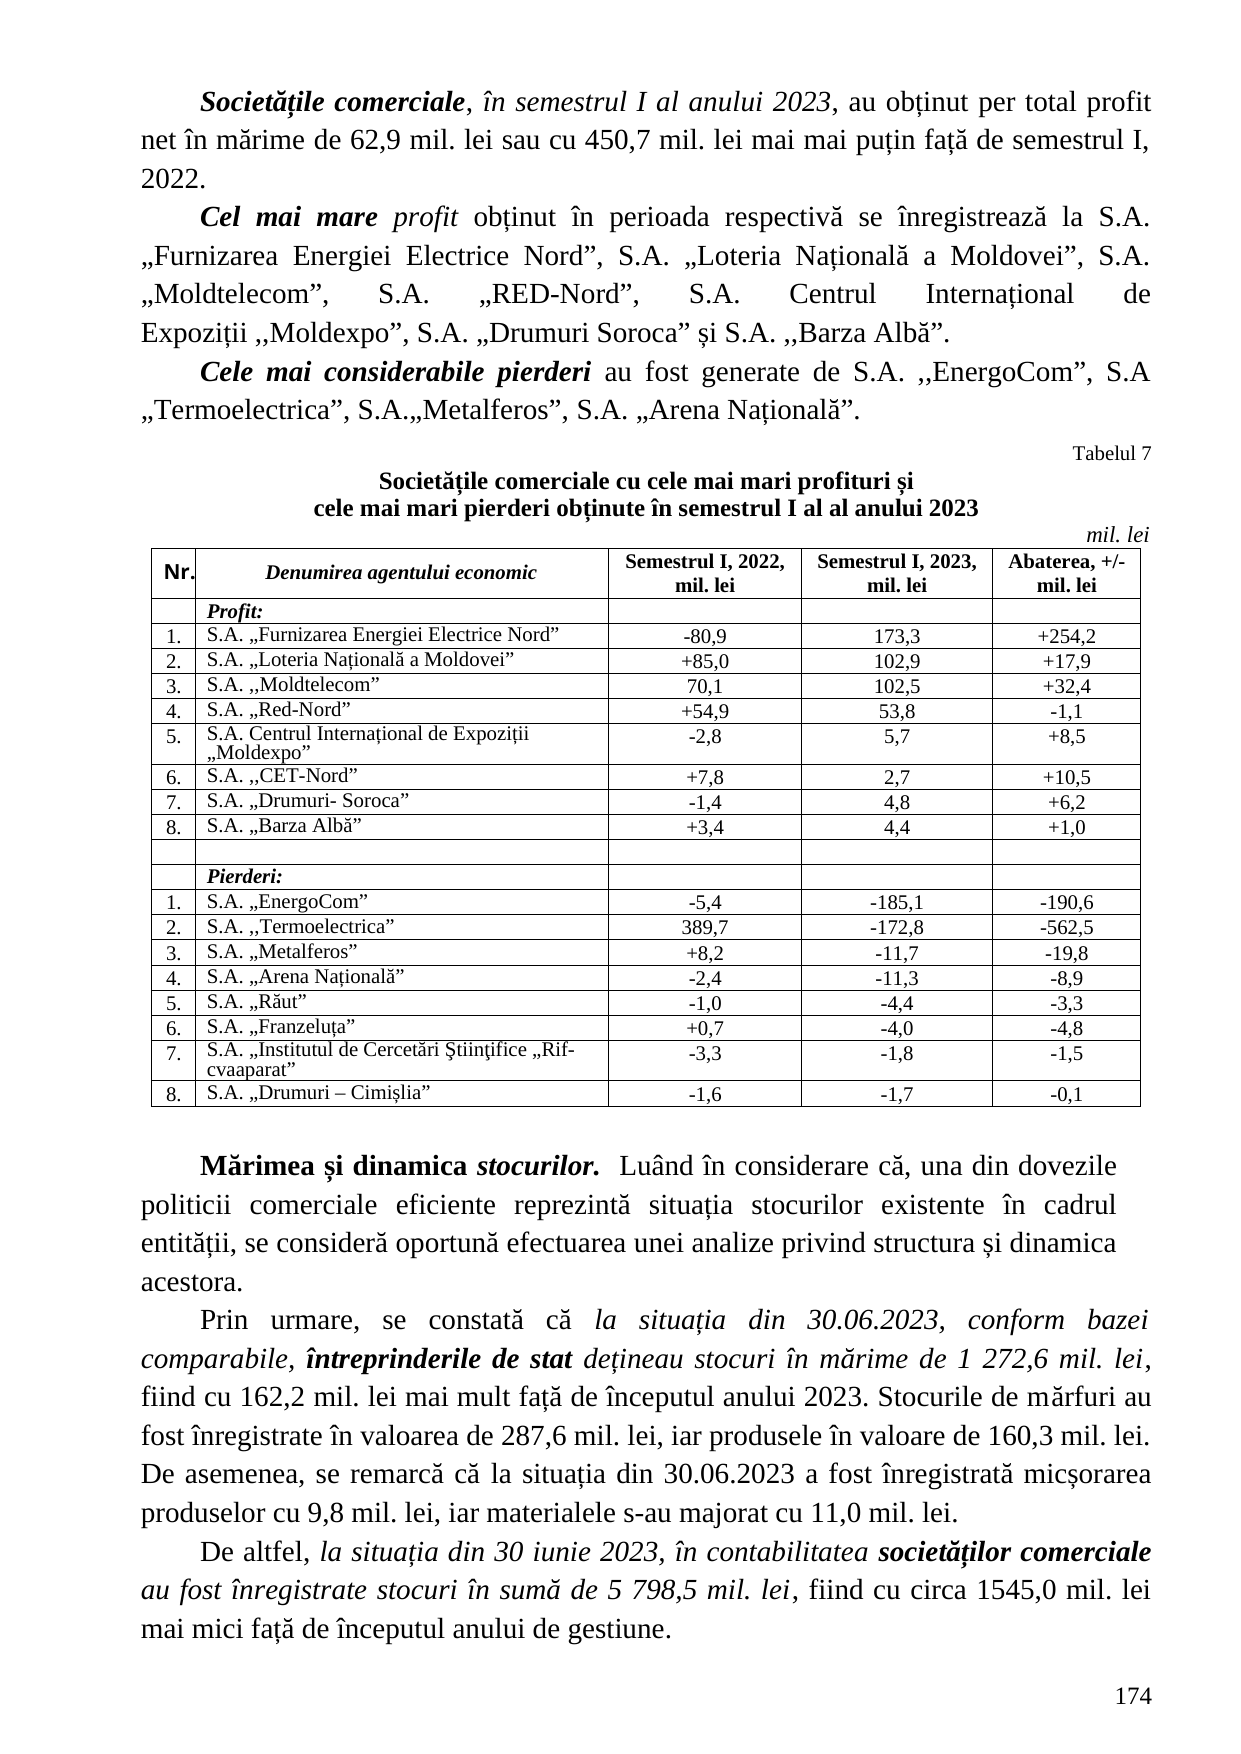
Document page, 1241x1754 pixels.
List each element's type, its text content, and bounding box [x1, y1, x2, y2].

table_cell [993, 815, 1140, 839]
text Mărimea și dinamica stocurilor. Luând în considerare că, una din dovezile politicii comerciale eficiente reprezintă situația stocurilor existente în cadrul entității, se consideră oportună efectuarea unei analize privind structura și dinamica acestora. [141, 1148, 1117, 1297]
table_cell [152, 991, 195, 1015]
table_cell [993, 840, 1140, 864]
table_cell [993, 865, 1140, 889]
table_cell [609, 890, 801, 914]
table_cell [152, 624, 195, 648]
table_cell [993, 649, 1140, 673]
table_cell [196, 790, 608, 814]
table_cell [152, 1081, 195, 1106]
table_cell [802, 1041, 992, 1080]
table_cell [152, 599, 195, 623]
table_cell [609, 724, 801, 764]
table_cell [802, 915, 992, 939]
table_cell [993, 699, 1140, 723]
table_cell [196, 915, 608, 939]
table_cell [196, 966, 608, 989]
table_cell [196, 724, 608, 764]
text De altfel, la situația din 30 iunie 2023, în contabilitatea societăților comerciale au fost înregistrate stocuri în sumă de 5 798,5 mil. lei, fiind cu circa 1545,0 mil. lei mai mici față de începutul anului de gestiune. [141, 1534, 1152, 1644]
text Cel mai mare profit obținut în perioada respectivă se înregistrează la S.A. „Furnizarea Energiei Electrice Nord”, S.A. „Loteria Națională a Moldovei”, S.A. „Moldtelecom”, S.A. „RED-Nord”, S.A. Centrul Internațional de Expoziții ,,Moldexpo”, S.A. „Drumuri Soroca” și S.A. ,,Barza Albă”. [141, 199, 1152, 349]
text mil. lei [141, 522, 1152, 548]
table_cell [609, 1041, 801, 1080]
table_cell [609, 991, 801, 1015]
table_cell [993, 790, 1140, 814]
text Cele mai considerabile pierderi au fost generate de S.A. ,,EnergoCom”, S.A „Termoelectrica”, S.A.„Metalferos”, S.A. „Arena Națională”. [141, 354, 1152, 426]
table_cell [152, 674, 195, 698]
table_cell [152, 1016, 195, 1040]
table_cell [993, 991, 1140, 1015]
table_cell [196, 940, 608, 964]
text Societățile comerciale cu cele mai mari profituri și [141, 468, 1152, 495]
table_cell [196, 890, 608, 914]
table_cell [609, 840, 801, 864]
text cele mai mari pierderi obținute în semestrul I al al anului 2023 [141, 495, 1152, 522]
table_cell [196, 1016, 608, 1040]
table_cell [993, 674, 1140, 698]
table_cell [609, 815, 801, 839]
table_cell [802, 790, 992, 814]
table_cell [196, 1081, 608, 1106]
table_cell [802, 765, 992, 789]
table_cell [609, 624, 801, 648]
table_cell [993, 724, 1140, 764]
text Prin urmare, se constată că la situația din 30.06.2023, conform bazei comparabile, întreprinderile de stat dețineau stocuri în mărime de 1 272,6 mil. lei, fiind cu 162,2 mil. lei mai mult față de începutul anului 2023. Stocurile de mărfuri au fost înregistrate în valoarea de 287,6 mil. lei, iar produsele în valoare de 160,3 mil. lei. De asemenea, se remarcă că la situația din 30.06.2023 a fost înregistrată micșorarea produselor cu 9,8 mil. lei, iar materialele s-au majorat cu 11,0 mil. lei. [141, 1302, 1152, 1529]
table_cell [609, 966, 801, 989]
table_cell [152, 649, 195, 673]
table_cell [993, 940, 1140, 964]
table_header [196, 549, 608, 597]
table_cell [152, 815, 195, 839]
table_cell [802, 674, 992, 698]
text Societățile comerciale, în semestrul I al anului 2023, au obținut per total profit net în mărime de 62,9 mil. lei sau cu 450,7 mil. lei mai mai puțin față de semestrul I, 2022. [141, 84, 1152, 194]
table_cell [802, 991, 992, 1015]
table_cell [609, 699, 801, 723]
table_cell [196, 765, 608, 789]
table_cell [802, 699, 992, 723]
text Tabelul 7 [141, 431, 1152, 468]
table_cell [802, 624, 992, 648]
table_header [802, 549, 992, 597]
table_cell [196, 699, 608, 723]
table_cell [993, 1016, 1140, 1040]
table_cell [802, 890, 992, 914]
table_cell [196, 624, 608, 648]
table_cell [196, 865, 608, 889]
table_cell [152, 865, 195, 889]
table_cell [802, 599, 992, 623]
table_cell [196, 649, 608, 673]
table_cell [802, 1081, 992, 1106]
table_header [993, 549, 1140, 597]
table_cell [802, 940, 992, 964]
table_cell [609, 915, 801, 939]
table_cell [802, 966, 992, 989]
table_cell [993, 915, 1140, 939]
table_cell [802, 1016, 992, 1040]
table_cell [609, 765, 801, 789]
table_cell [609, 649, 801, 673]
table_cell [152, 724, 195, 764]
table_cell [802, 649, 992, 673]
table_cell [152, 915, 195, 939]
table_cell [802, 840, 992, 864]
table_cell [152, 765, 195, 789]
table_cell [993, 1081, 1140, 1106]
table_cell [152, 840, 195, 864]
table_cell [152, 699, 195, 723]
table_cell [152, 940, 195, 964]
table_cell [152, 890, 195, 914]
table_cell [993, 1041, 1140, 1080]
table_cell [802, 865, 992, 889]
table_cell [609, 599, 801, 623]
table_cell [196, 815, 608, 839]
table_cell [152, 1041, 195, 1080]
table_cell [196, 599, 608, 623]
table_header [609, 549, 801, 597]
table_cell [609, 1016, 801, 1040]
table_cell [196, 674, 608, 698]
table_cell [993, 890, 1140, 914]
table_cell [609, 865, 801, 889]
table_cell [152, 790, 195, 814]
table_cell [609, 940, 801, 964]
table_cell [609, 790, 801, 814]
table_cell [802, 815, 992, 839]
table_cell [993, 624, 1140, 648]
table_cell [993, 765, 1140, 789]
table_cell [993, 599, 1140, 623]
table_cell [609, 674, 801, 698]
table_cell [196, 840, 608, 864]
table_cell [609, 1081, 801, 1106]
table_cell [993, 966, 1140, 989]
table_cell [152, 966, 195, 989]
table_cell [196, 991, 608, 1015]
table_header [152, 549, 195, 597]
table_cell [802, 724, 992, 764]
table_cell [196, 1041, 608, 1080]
